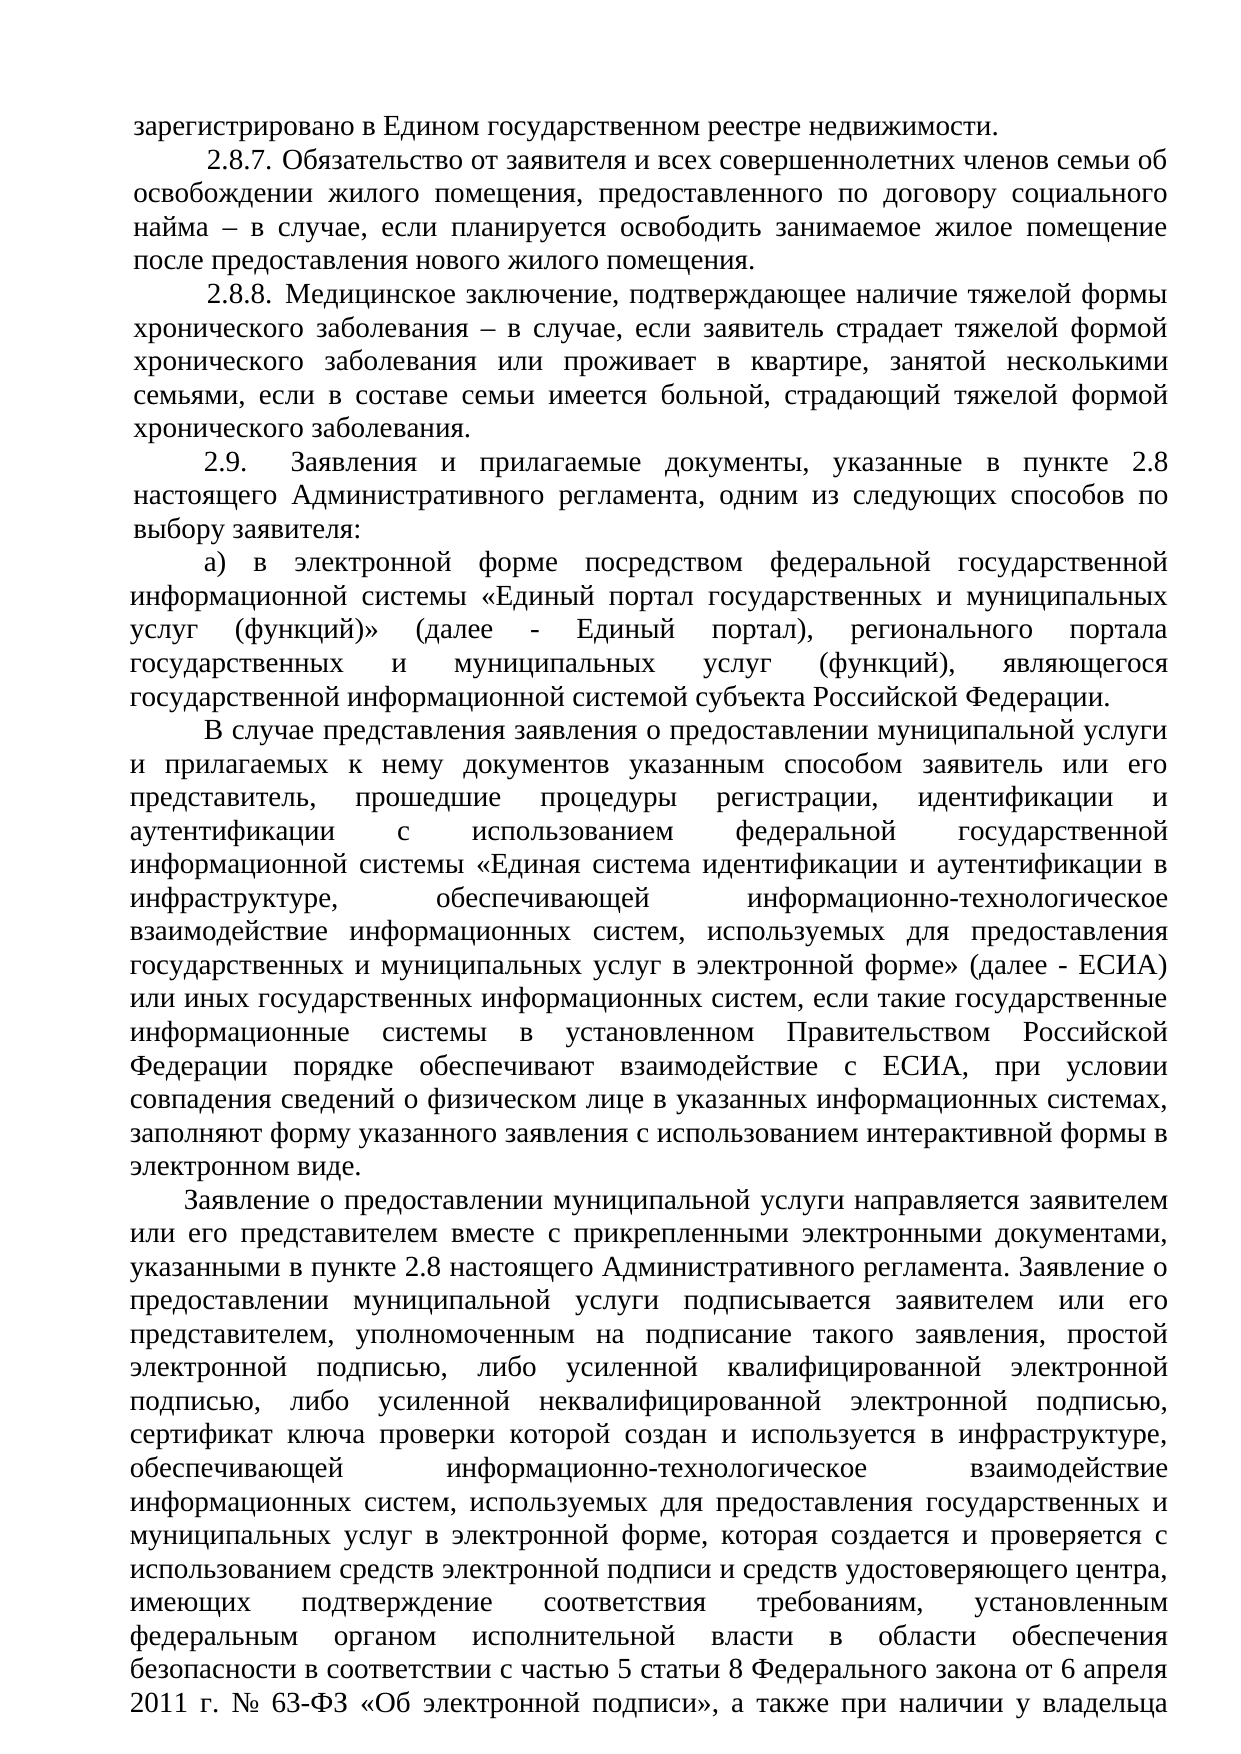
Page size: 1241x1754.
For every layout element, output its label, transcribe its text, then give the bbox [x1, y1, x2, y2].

list Заявления и прилагаемые документы, указанные в пункте 2.8 настоящего Административного регламента, одним из следующих способов по выбору заявителя: [133, 444, 1169, 544]
text В случае представления заявления о предоставлении муниципальной услуги и прилагаемых к нему документов указанным способом заявитель или его представитель, прошедшие процедуры регистрации, идентификации и аутентификации с использованием федеральной государственной информационной системы «Единая система идентификации и аутентификации в инфраструктуре, обеспечивающей информационно-технологическое взаимодействие информационных систем, используемых для предоставления государственных и муниципальных услуг в электронной форме» (далее - ЕСИА) или иных государственных информационных систем, если такие государственные информационные системы в установленном Правительством Российской Федерации порядке обеспечивают взаимодействие с ЕСИА, при условии совпадения сведений о физическом лице в указанных информационных системах, заполняют форму указанного заявления с использованием интерактивной формы в электронном виде. [129, 712, 1169, 1182]
list Медицинское заключение, подтверждающее наличие тяжелой формы хронического заболевания – в случае, если заявитель страдает тяжелой формой хронического заболевания или проживает в квартире, занятой несколькими семьями, если в составе семьи имеется больной, страдающий тяжелой формой хронического заболевания. [133, 276, 1168, 444]
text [129, 1182, 1169, 1718]
list Обязательство от заявителя и всех совершеннолетних членов семьи об освобождении жилого помещения, предоставленного по договору социального найма – в случае, если планируется освободить занимаемое жилое помещение после предоставления нового жилого помещения. [133, 142, 1168, 276]
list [133, 108, 1168, 142]
text а) в электронной форме посредством федеральной государственной информационной системы «Единый портал государственных и муниципальных услуг (функций)» (далее - Единый портал), регионального портала государственных и муниципальных услуг (функций), являющегося государственной информационной системой субъекта Российской Федерации. [129, 544, 1169, 712]
